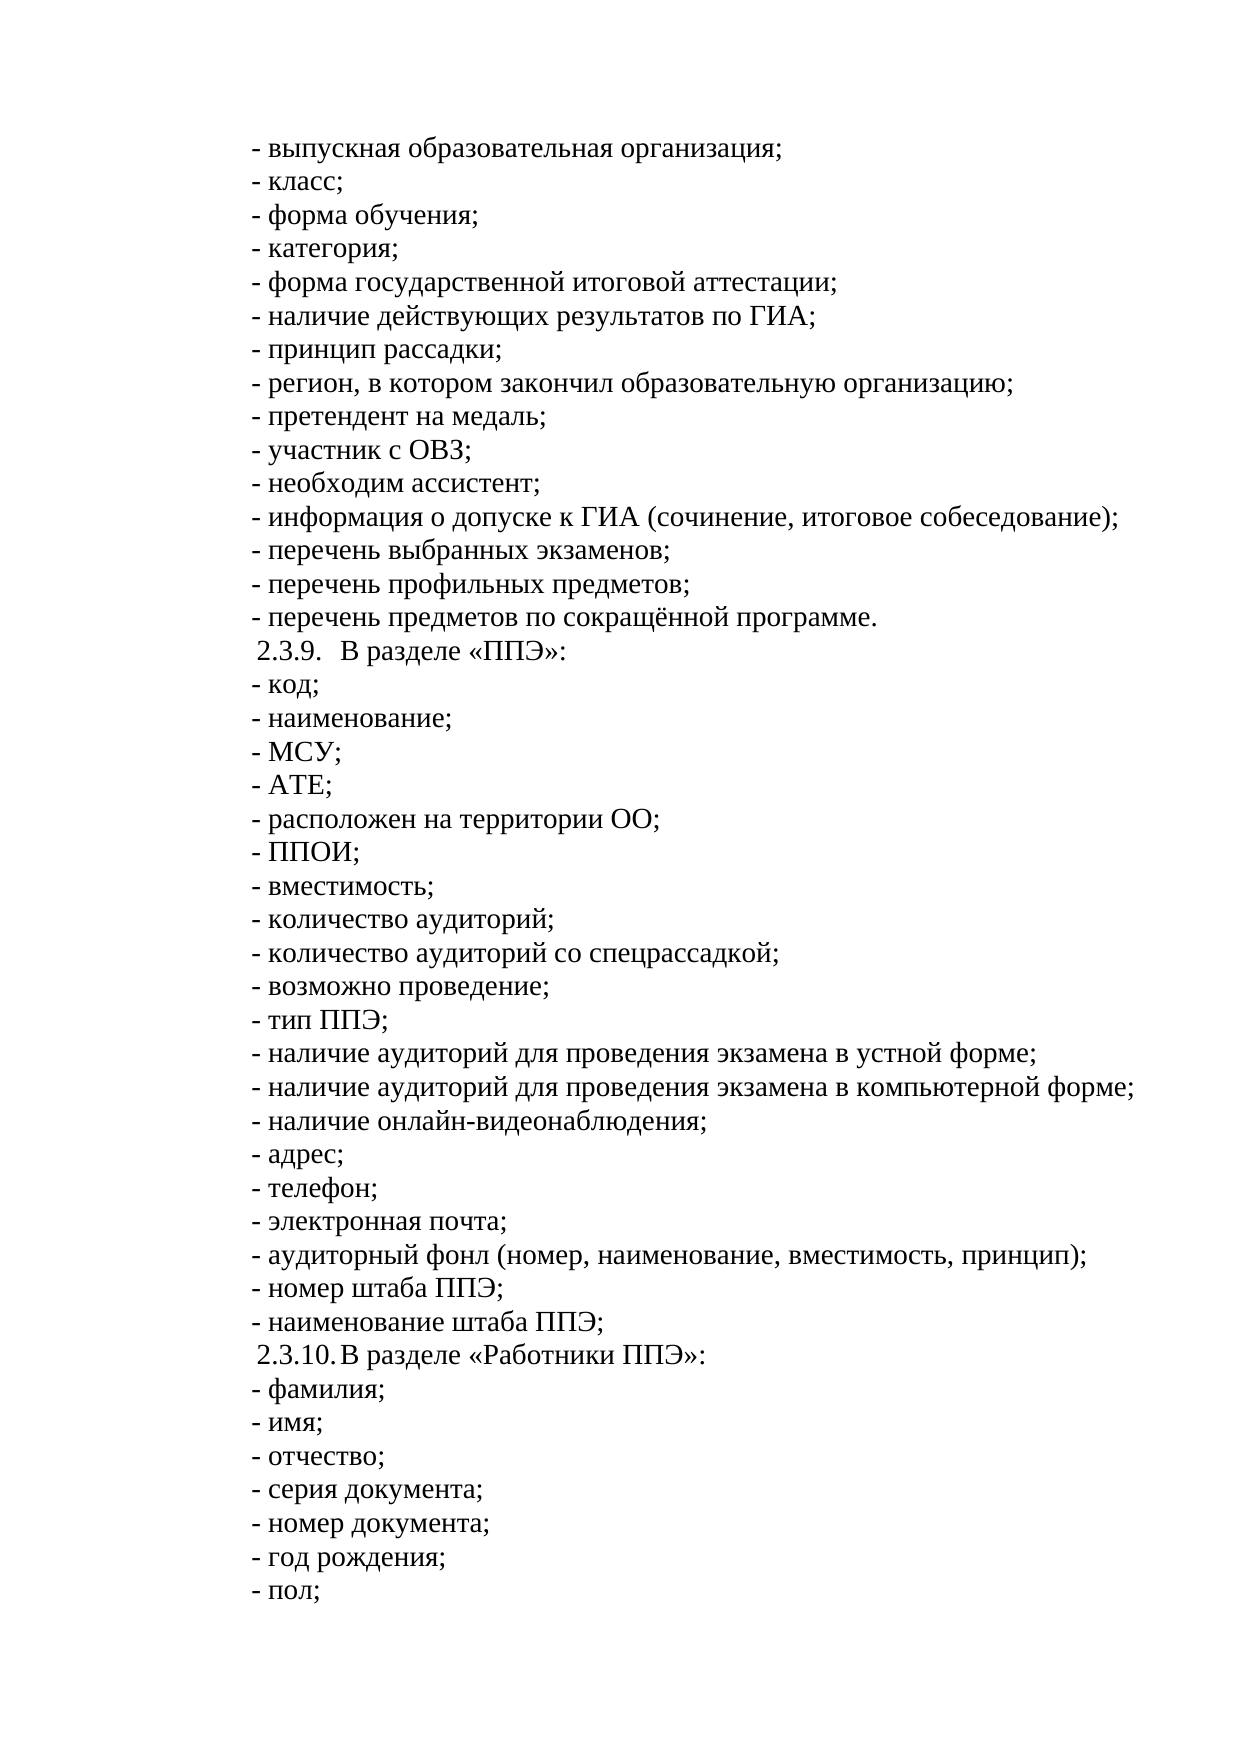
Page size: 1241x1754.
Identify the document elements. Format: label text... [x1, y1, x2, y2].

text - перечень предметов по сокращённой программе. [177, 599, 1152, 633]
list В разделе «Работники ППЭ»: [256, 1337, 1152, 1371]
text - имя; [177, 1404, 1152, 1438]
text - количество аудиторий; [177, 901, 1152, 935]
text - участник с ОВЗ; [177, 432, 1152, 465]
text - выпускная образовательная организация; [177, 130, 1152, 163]
text - претендент на медаль; [177, 398, 1152, 432]
text - адрес; [177, 1136, 1152, 1170]
text - электронная почта; [177, 1203, 1152, 1237]
text - класс; [177, 163, 1152, 197]
text - отчество; [177, 1438, 1152, 1472]
text - количество аудиторий со спецрассадкой; [177, 935, 1152, 968]
text - год рождения; [177, 1539, 1152, 1572]
text - наименование штаба ППЭ; [177, 1304, 1152, 1337]
text - наличие аудиторий для проведения экзамена в компьютерной форме; [177, 1069, 1152, 1103]
text - расположен на территории ОО; [177, 801, 1152, 834]
text - фамилия; [177, 1371, 1152, 1404]
text - вместимость; [177, 868, 1152, 901]
text - наличие действующих результатов по ГИА; [177, 298, 1152, 331]
text - принцип рассадки; [177, 331, 1152, 365]
text - наименование; [177, 700, 1152, 734]
text - наличие аудиторий для проведения экзамена в устной форме; [177, 1036, 1152, 1069]
text - возможно проведение; [177, 968, 1152, 1002]
text - тип ППЭ; [177, 1002, 1152, 1036]
text - серия документа; [177, 1472, 1152, 1505]
text - телефон; [177, 1170, 1152, 1203]
text - код; [177, 667, 1152, 700]
text - номер документа; [177, 1505, 1152, 1539]
text - необходим ассистент; [177, 465, 1152, 499]
text - перечень профильных предметов; [177, 566, 1152, 599]
text - ППОИ; [177, 834, 1152, 868]
text - пол; [177, 1572, 1152, 1606]
text - аудиторный фонл (номер, наименование, вместимость, принцип); [177, 1237, 1152, 1270]
text - перечень выбранных экзаменов; [177, 532, 1152, 566]
list В разделе «ППЭ»: [256, 633, 1152, 667]
text - форма обучения; [177, 197, 1152, 231]
text - категория; [177, 231, 1152, 264]
text - МСУ; [177, 734, 1152, 767]
text - форма государственной итоговой аттестации; [177, 264, 1152, 298]
text - регион, в котором закончил образовательную организацию; [177, 365, 1152, 398]
text - АТЕ; [177, 767, 1152, 801]
text - информация о допуске к ГИА (сочинение, итоговое собеседование); [177, 499, 1152, 532]
text - наличие онлайн-видеонаблюдения; [177, 1103, 1152, 1136]
text - номер штаба ППЭ; [177, 1270, 1152, 1304]
